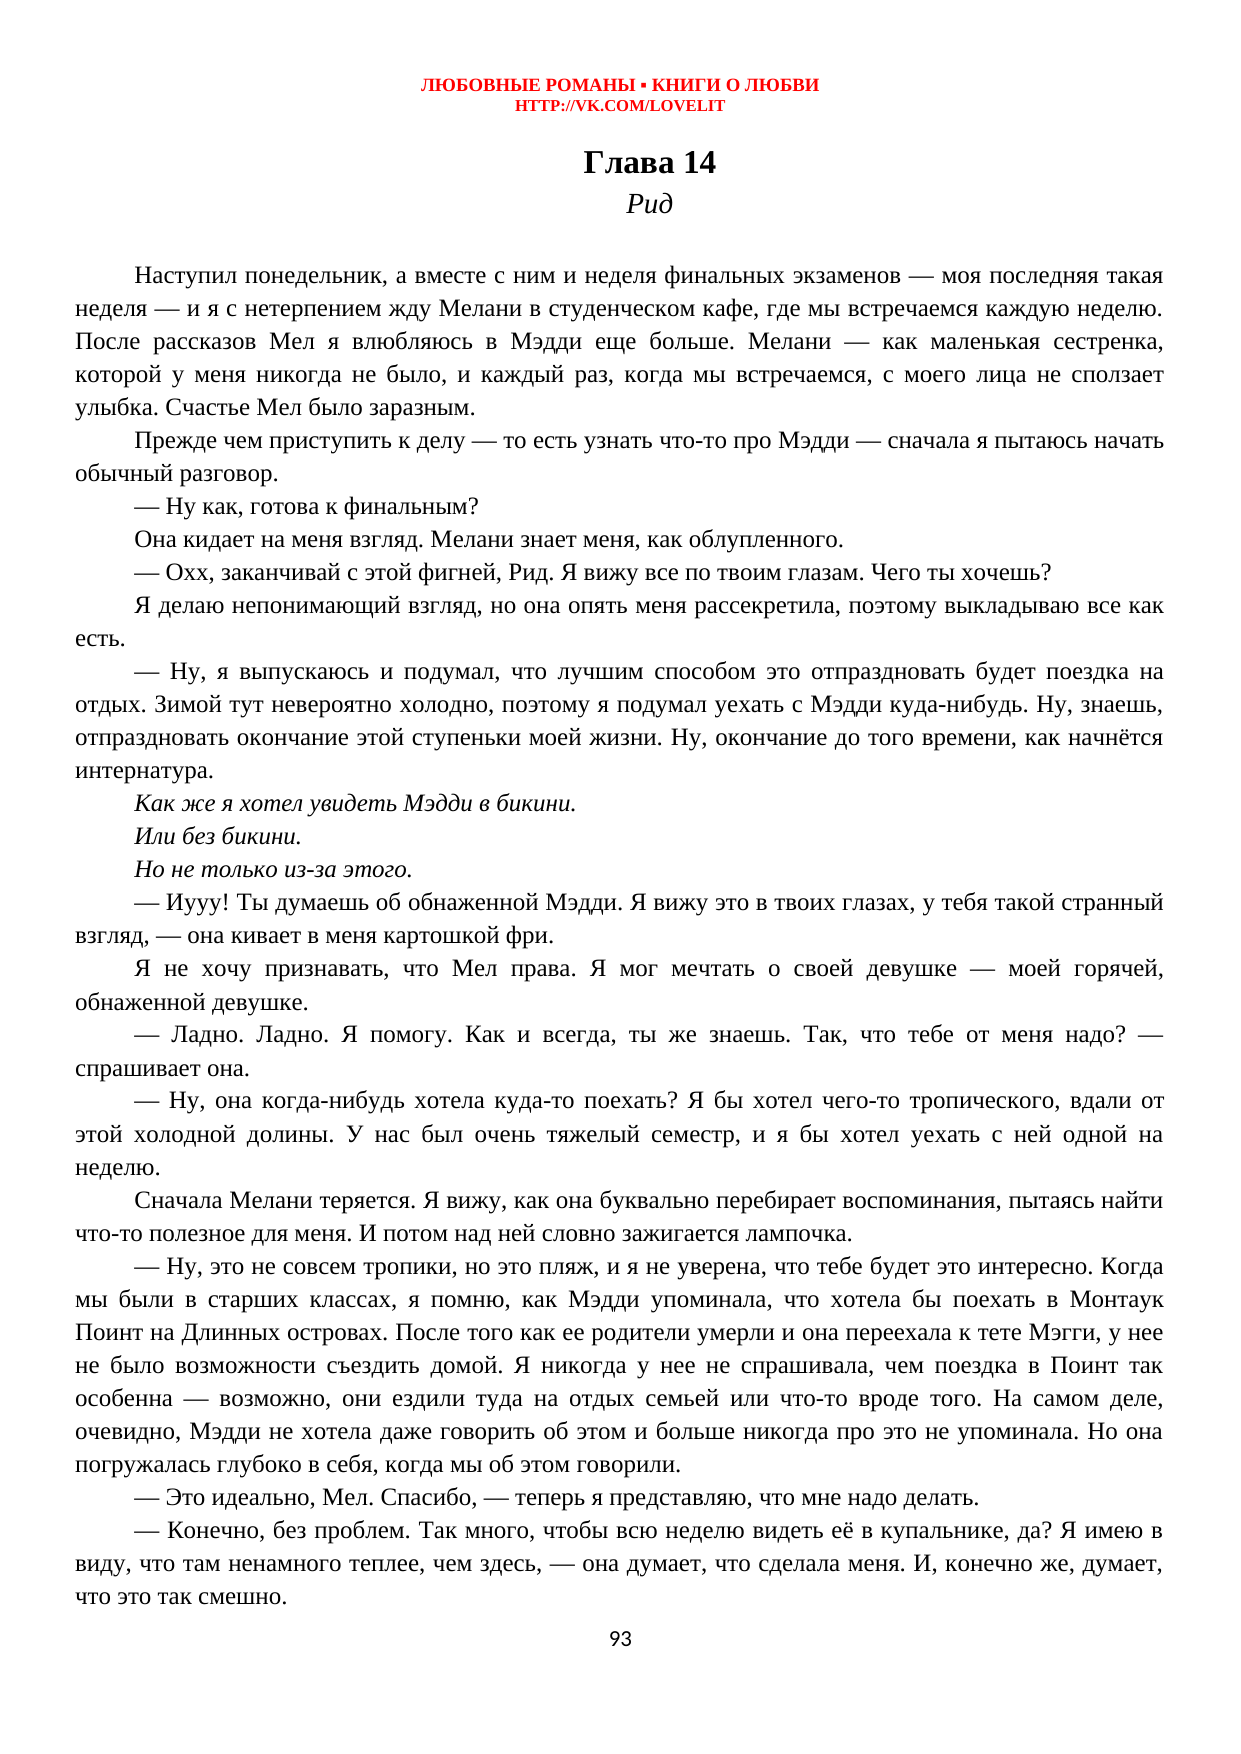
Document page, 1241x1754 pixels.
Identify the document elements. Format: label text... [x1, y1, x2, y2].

text Но не только из-за этого. [75, 854, 1165, 883]
text Я не хочу признавать, что Мел права. Я мог мечтать о своей девушке — моей горячей, обнаженной девушке. [75, 953, 1165, 1015]
text Как же я хотел увидеть Мэдди в бикини. [75, 788, 1165, 817]
text — Ну, она когда-нибудь хотела куда-то поехать? Я бы хотел чего-то тропического, вдали от этой холодной долины. У нас был очень тяжелый семестр, и я бы хотел уехать с ней одной на неделю. [75, 1086, 1165, 1180]
text Глава 14 [75, 142, 1165, 181]
text Прежде чем приступить к делу — то есть узнать что-то про Мэдди — сначала я пытаюсь начать обычный разговор. [75, 425, 1165, 487]
text — Иууу! Ты думаешь об обнаженной Мэдди. Я вижу это в твоих глазах, у тебя такой странный взгляд, — она кивает в меня картошкой фри. [75, 887, 1165, 949]
text — Ну как, готова к финальным? [75, 491, 1165, 520]
text — Это идеально, Мел. Спасибо, — теперь я представляю, что мне надо делать. [75, 1482, 1165, 1511]
text Наступил понедельник, а вместе с ним и неделя финальных экзаменов — моя последняя такая неделя — и я с нетерпением жду Мелани в студенческом кафе, где мы встречаемся каждую неделю. После рассказов Мел я влюбляюсь в Мэдди еще больше. Мелани — как маленькая сестренка, которой у меня никогда не было, и каждый раз, когда мы встречаемся, с моего лица не сползает улыбка. Счастье Мел было заразным. [75, 260, 1165, 421]
text — Ну, я выпускаюсь и подумал, что лучшим способом это отпраздновать будет поездка на отдых. Зимой тут невероятно холодно, поэтому я подумал уехать с Мэдди куда-нибудь. Ну, знаешь, отпраздновать окончание этой ступеньки моей жизни. Ну, окончание до того времени, как начнётся интернатура. [75, 656, 1165, 784]
text — Ладно. Ладно. Я помогу. Как и всегда, ты же знаешь. Так, что тебе от меня надо? — спрашивает она. [75, 1019, 1165, 1081]
text Я делаю непонимающий взгляд, но она опять меня рассекретила, поэтому выкладываю все как есть. [75, 590, 1165, 652]
text Рид [75, 187, 1165, 220]
text — Конечно, без проблем. Так много, чтобы всю неделю видеть её в купальнике, да? Я имею в виду, что там ненамного теплее, чем здесь, — она думает, что сделала меня. И, конечно же, думает, что это так смешно. [75, 1515, 1165, 1610]
text Сначала Мелани теряется. Я вижу, как она буквально перебирает воспоминания, пытаясь найти что-то полезное для меня. И потом над ней словно зажигается лампочка. [75, 1185, 1165, 1246]
text — Ну, это не совсем тропики, но это пляж, и я не уверена, что тебе будет это интересно. Когда мы были в старших классах, я помню, как Мэдди упоминала, что хотела бы поехать в Монтаук Поинт на Длинных островах. После того как ее родители умерли и она переехала к тете Мэгги, у нее не было возможности съездить домой. Я никогда у нее не спрашивала, чем поездка в Поинт так особенна — возможно, они ездили туда на отдых семьей или что-то вроде того. На самом деле, очевидно, Мэдди не хотела даже говорить об этом и больше никогда про это не упоминала. Но она погружалась глубоко в себя, когда мы об этом говорили. [75, 1251, 1165, 1478]
text Или без бикини. [75, 821, 1165, 850]
text Она кидает на меня взгляд. Мелани знает меня, как облупленного. [75, 524, 1165, 553]
text — Охх, заканчивай с этой фигней, Рид. Я вижу все по твоим глазам. Чего ты хочешь? [75, 557, 1165, 586]
